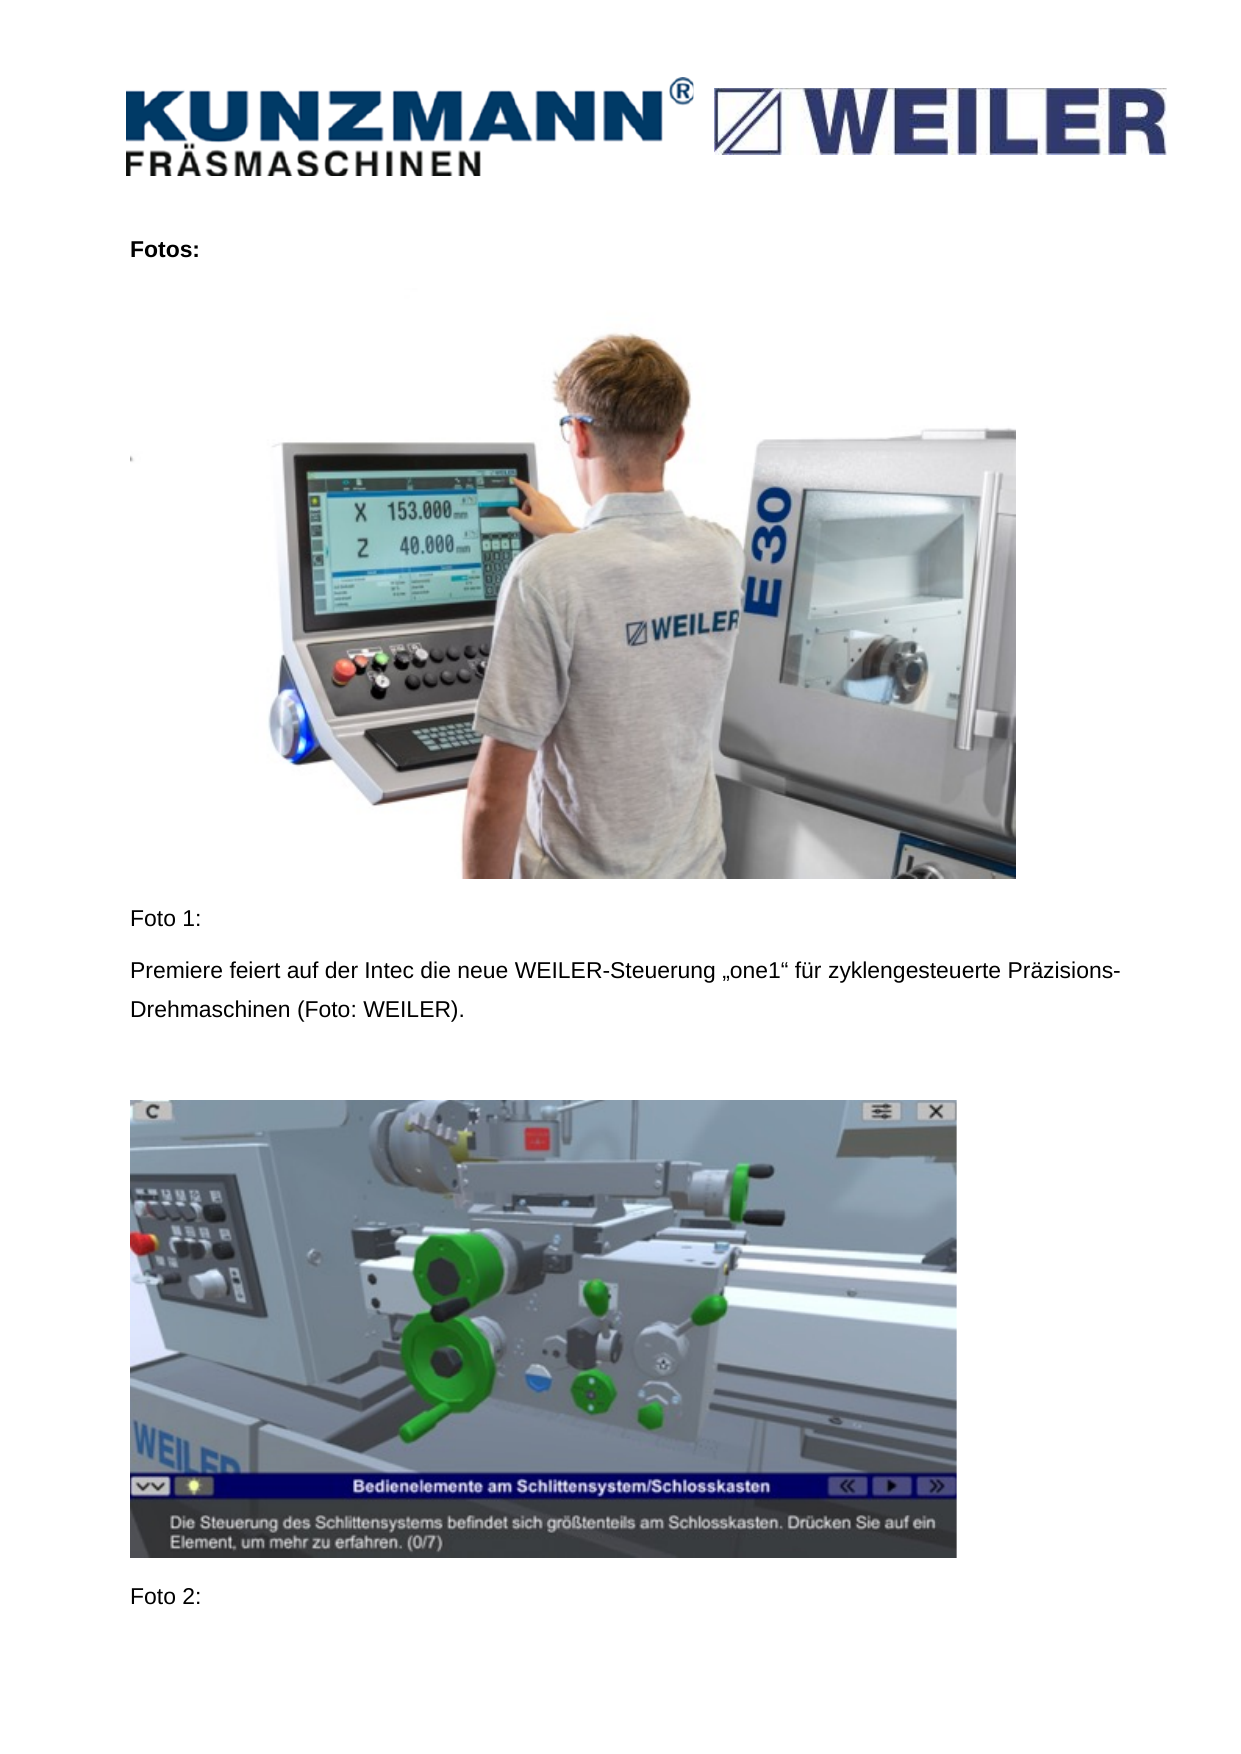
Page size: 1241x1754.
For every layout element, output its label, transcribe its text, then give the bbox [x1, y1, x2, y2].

text Foto 1: [130, 905, 1167, 931]
picture [130, 1100, 957, 1558]
picture [714, 88, 1167, 155]
text Fotos: [130, 236, 1167, 263]
text Foto 2: [130, 1583, 1167, 1609]
picture [130, 288, 1016, 879]
text Premiere feiert auf der Intec die neue WEILER-Steuerung „one1“ für zyklengesteuerte Präzisions-Drehmaschinen (Foto: WEILER). [130, 957, 1167, 1022]
picture [124, 77, 694, 175]
